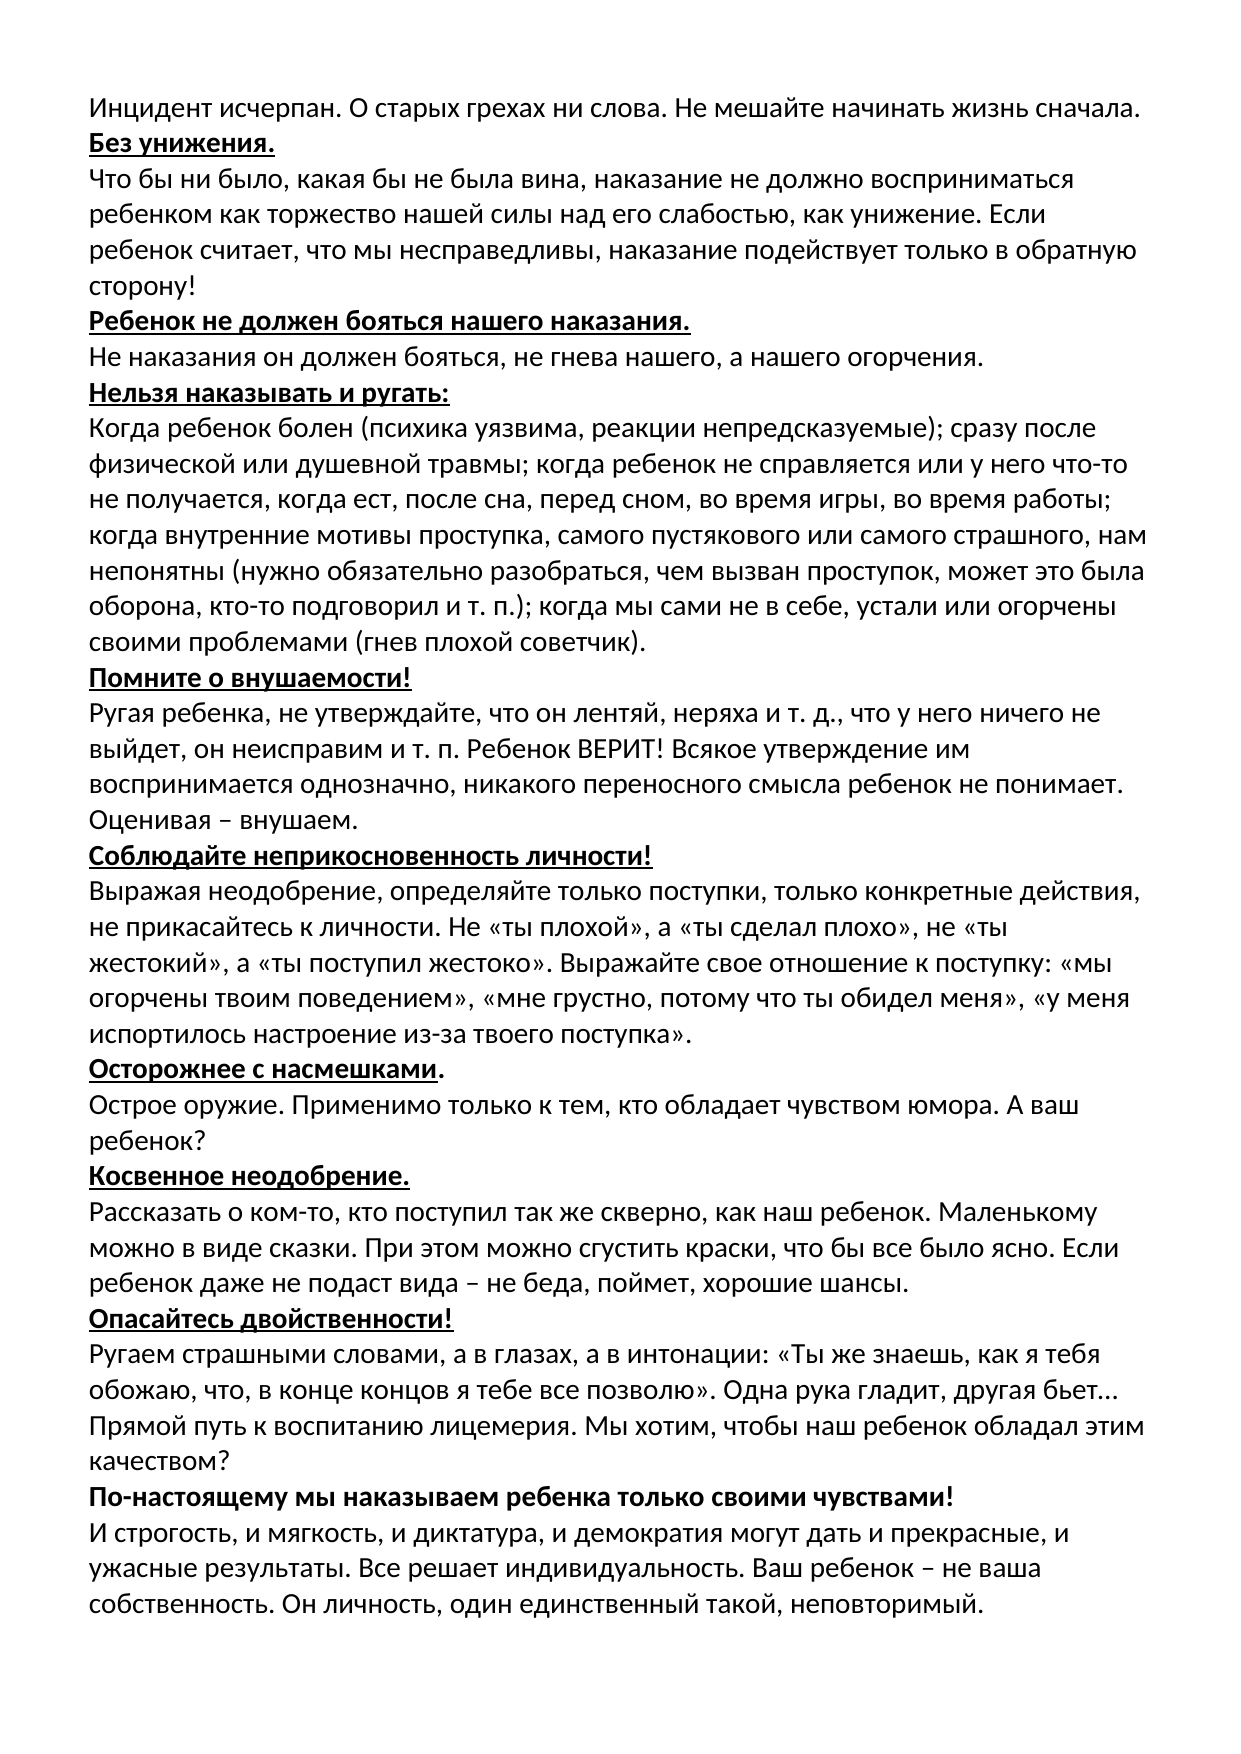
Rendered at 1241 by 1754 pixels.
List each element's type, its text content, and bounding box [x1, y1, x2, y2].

text Инцидент исчерпан. О старых грехах ни слова. Не мешайте начинать жизнь сначала. [89, 89, 1152, 124]
text Выражая неодобрение, определяйте только поступки, только конкретные действия, не прикасайтесь к личности. Не «ты плохой», а «ты сделал плохо», не «ты жестокий», а «ты поступил жестоко». Выражайте свое отношение к поступку: «мы огорчены твоим поведением», «мне грустно, потому что ты обидел меня», «у меня испортилось настроение из-за твоего поступка». [89, 872, 1152, 1051]
text Рассказать о ком-то, кто поступил так же скверно, как наш ребенок. Маленькому можно в виде сказки. При этом можно сгустить краски, что бы все было ясно. Если ребенок даже не подаст вида – не беда, поймет, хорошие шансы. [89, 1193, 1152, 1300]
text Ругая ребенка, не утверждайте, что он лентяй, неряха и т. д., что у него ничего не выйдет, он неисправим и т. п. Ребенок ВЕРИТ! Всякое утверждение им воспринимается однозначно, никакого переносного смысла ребенок не понимает. Оценивая – внушаем. [89, 694, 1152, 837]
text Помните о внушаемости! [89, 659, 1152, 694]
text Опасайтесь двойственности! [89, 1300, 1152, 1336]
text По-настоящему мы наказываем ребенка только своими чувствами! [89, 1478, 1152, 1514]
text Нельзя наказывать и ругать: [89, 374, 1152, 409]
text Не наказания он должен бояться, не гнева нашего, а нашего огорчения. [89, 338, 1152, 374]
text Косвенное неодобрение. [89, 1157, 1152, 1193]
text Без унижения. [89, 124, 1152, 160]
text Ребенок не должен бояться нашего наказания. [89, 302, 1152, 338]
text Ругаем страшными словами, а в глазах, а в интонации: «Ты же знаешь, как я тебя обожаю, что, в конце концов я тебе все позволю». Одна рука гладит, другая бьет… Прямой путь к воспитанию лицемерия. Мы хотим, чтобы наш ребенок обладал этим качеством? [89, 1336, 1152, 1478]
text Осторожнее с насмешками. [89, 1051, 1152, 1086]
text Когда ребенок болен (психика уязвима, реакции непредсказуемые); сразу после физической или душевной травмы; когда ребенок не справляется или у него что-то не получается, когда ест, после сна, перед сном, во время игры, во время работы; когда внутренние мотивы проступка, самого пустякового или самого страшного, нам непонятны (нужно обязательно разобраться, чем вызван проступок, может это была оборона, кто-то подговорил и т. п.); когда мы сами не в себе, устали или огорчены своими проблемами (гнев плохой советчик). [89, 409, 1152, 659]
text Что бы ни было, какая бы не была вина, наказание не должно восприниматься ребенком как торжество нашей силы над его слабостью, как унижение. Если ребенок считает, что мы несправедливы, наказание подействует только в обратную сторону! [89, 160, 1152, 302]
text Острое оружие. Применимо только к тем, кто обладает чувством юмора. А ваш ребенок? [89, 1086, 1152, 1157]
text И строгость, и мягкость, и диктатура, и демократия могут дать и прекрасные, и ужасные результаты. Все решает индивидуальность. Ваш ребенок – не ваша собственность. Он личность, один единственный такой, неповторимый. [89, 1514, 1152, 1621]
text Соблюдайте неприкосновенность личности! [89, 837, 1152, 872]
